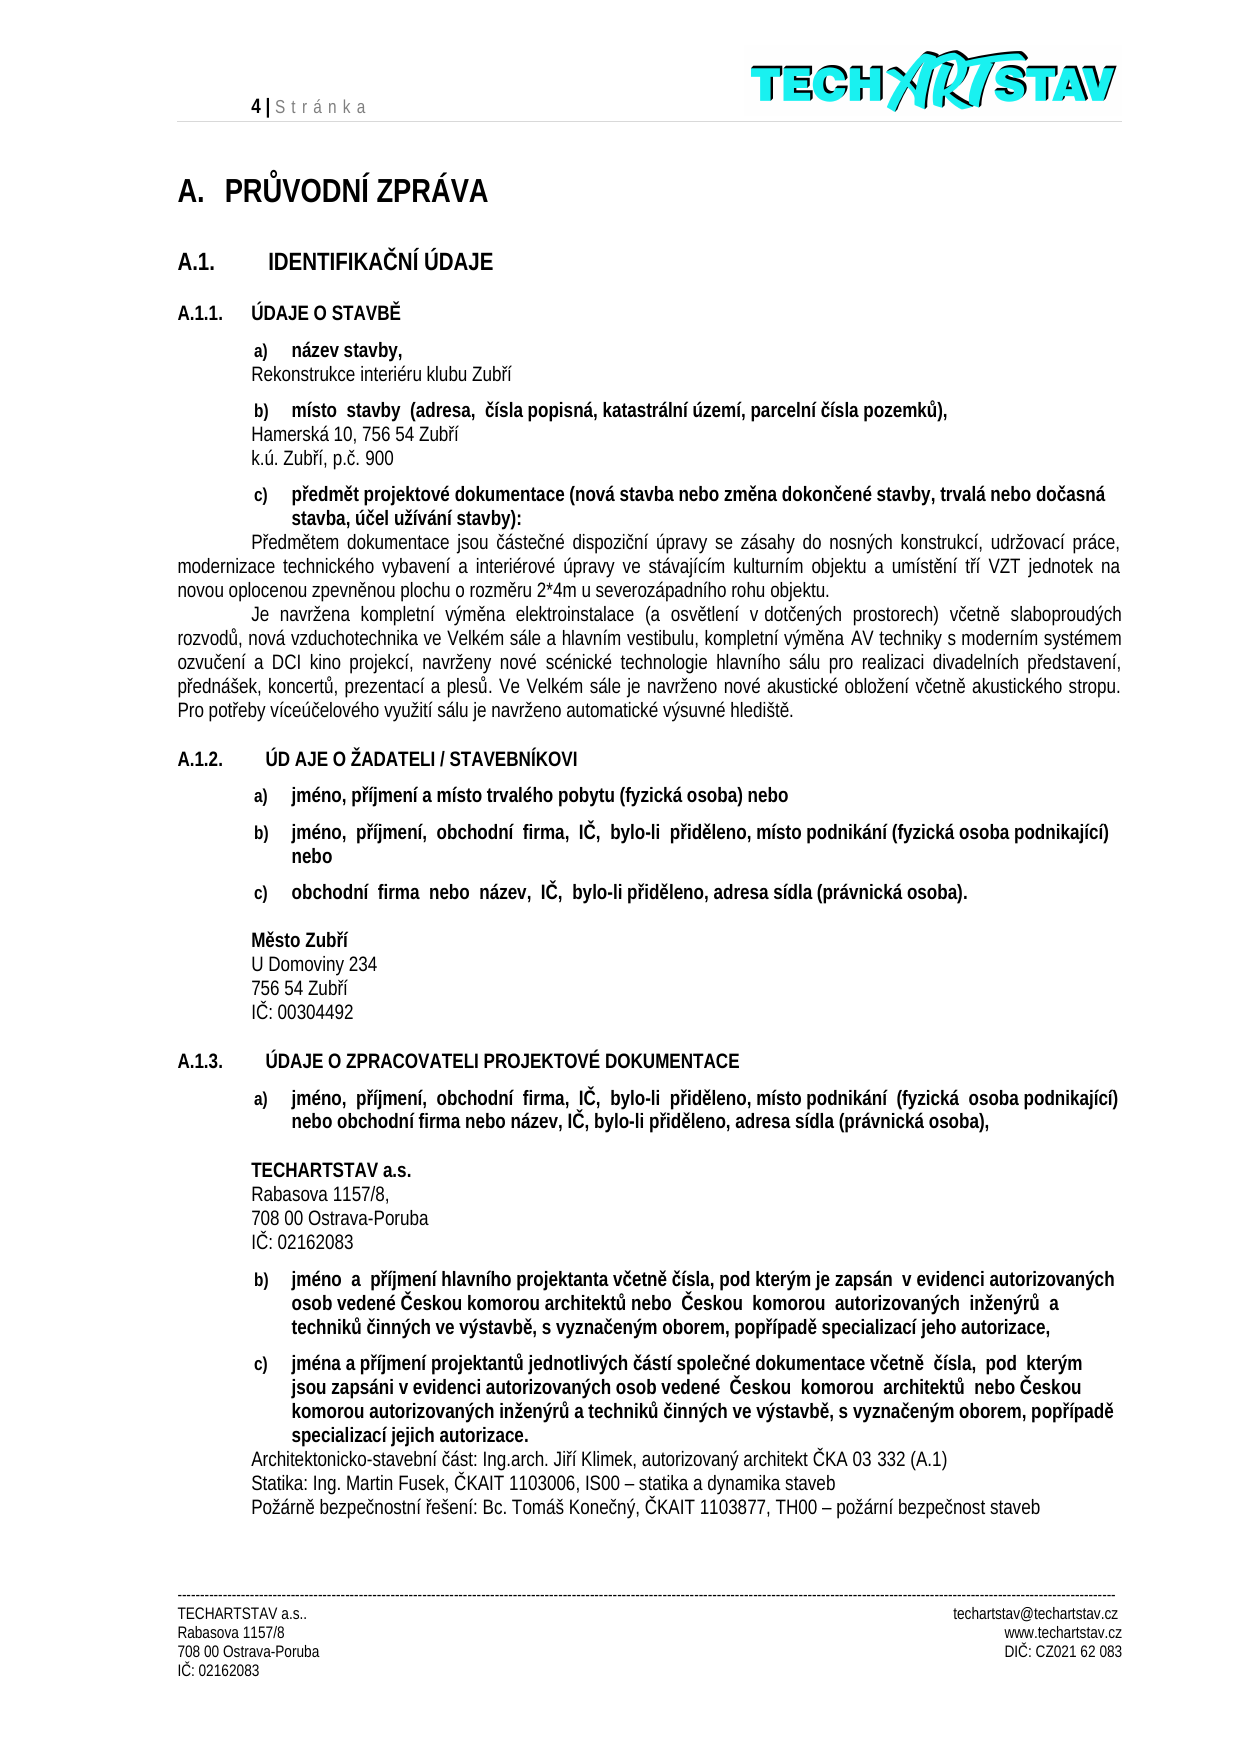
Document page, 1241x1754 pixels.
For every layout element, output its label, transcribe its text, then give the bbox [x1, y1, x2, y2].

subtitle Údaje o stavbě [177, 301, 1122, 325]
text IČ: 00304492 [177, 1000, 1122, 1024]
subtitle předmět projektové dokumentace (nová stavba nebo změna dokončené stavby, trvalá nebo dočasná stavba, účel užívání stavby): [254, 482, 1122, 530]
text Je navržena kompletní výměna elektroinstalace (a osvětlení v dotčených prostorech) včetně slaboproudých rozvodů, nová vzduchotechnika ve Velkém sále a hlavním vestibulu, kompletní výměna AV techniky s moderním systémem ozvučení a DCI kino projekcí, navrženy nové scénické technologie hlavního sálu pro realizaci divadelních představení, přednášek, koncertů, prezentací a plesů. Ve Velkém sále je navrženo nové akustické obložení včetně akustického stropu. Pro potřeby víceúčelového využití sálu je navrženo automatické výsuvné hlediště. [177, 602, 1122, 722]
subtitle jména a příjmení projektantů jednotlivých částí společné dokumentace včetně čísla, pod kterým jsou zapsáni v evidenci autorizovaných osob vedené Českou komorou architektů nebo Českou komorou autorizovaných inženýrů a techniků činných ve výstavbě, s vyznačeným oborem, popřípadě specializací jejich autorizace. [254, 1351, 1122, 1447]
text Architektonicko-stavební část: Ing.arch. Jiří Klimek, autorizovaný architekt ČKA 03 332 (A.1) [177, 1447, 1122, 1471]
text Předmětem dokumentace jsou částečné dispoziční úpravy se zásahy do nosných konstrukcí, udržovací práce, modernizace technického vybavení a interiérové úpravy ve stávajícím kulturním objektu a umístění tří VZT jednotek na novou oplocenou zpevněnou plochu o rozměru 2*4m u severozápadního rohu objektu. [177, 530, 1122, 602]
subtitle Identifikační údaje [177, 247, 1122, 276]
text Statika: Ing. Martin Fusek, ČKAIT 1103006, IS00 – statika a dynamika staveb [251, 1471, 1122, 1495]
text TECHARTSTAV a.s. [251, 1158, 1122, 1182]
text U Domoviny 234 [177, 952, 1122, 976]
subtitle Úd aje o žadateli / stavebníkovi [177, 747, 1122, 771]
subtitle Údaje o zpracovateli projektové dokumentace [177, 1049, 1122, 1073]
subtitle obchodní firma nebo název, IČ, bylo-li přiděleno, adresa sídla (právnická osoba). [254, 880, 1122, 904]
text IČ: 02162083 [251, 1230, 1122, 1254]
text 756 54 Zubří [177, 976, 1122, 1000]
text Požárně bezpečnostní řešení: Bc. Tomáš Konečný, ČKAIT 1103877, TH00 – požární bezpečnost staveb [251, 1495, 1122, 1519]
subtitle jméno, příjmení, obchodní firma, IČ, bylo-li přiděleno, místo podnikání (fyzická osoba podnikající) nebo obchodní firma nebo název, IČ, bylo-li přiděleno, adresa sídla (právnická osoba), [254, 1085, 1122, 1133]
text Rekonstrukce interiéru klubu Zubří [177, 361, 1122, 385]
subtitle místo stavby (adresa, čísla popisná, katastrální území, parcelní čísla pozemků), [254, 398, 1122, 422]
text Město Zubří [177, 928, 1122, 952]
text k.ú. Zubří, p.č. 900 [177, 446, 1122, 470]
picture [744, 45, 1123, 116]
text Rabasova 1157/8, 708 00 Ostrava-Poruba [251, 1182, 1122, 1230]
subtitle jméno a příjmení hlavního projektanta včetně čísla, pod kterým je zapsán v evidenci autorizovaných osob vedené Českou komorou architektů nebo Českou komorou autorizovaných inženýrů a techniků činných ve výstavbě, s vyznačeným oborem, popřípadě specializací jeho autorizace, [254, 1267, 1122, 1338]
subtitle název stavby, [254, 337, 1122, 361]
subtitle jméno, příjmení a místo trvalého pobytu (fyzická osoba) nebo [254, 783, 1122, 807]
subtitle Průvodní zpráva [177, 172, 1122, 210]
subtitle jméno, příjmení, obchodní firma, IČ, bylo-li přiděleno, místo podnikání (fyzická osoba podnikající) nebo [254, 820, 1122, 868]
text Hamerská 10, 756 54 Zubří [177, 422, 1122, 446]
